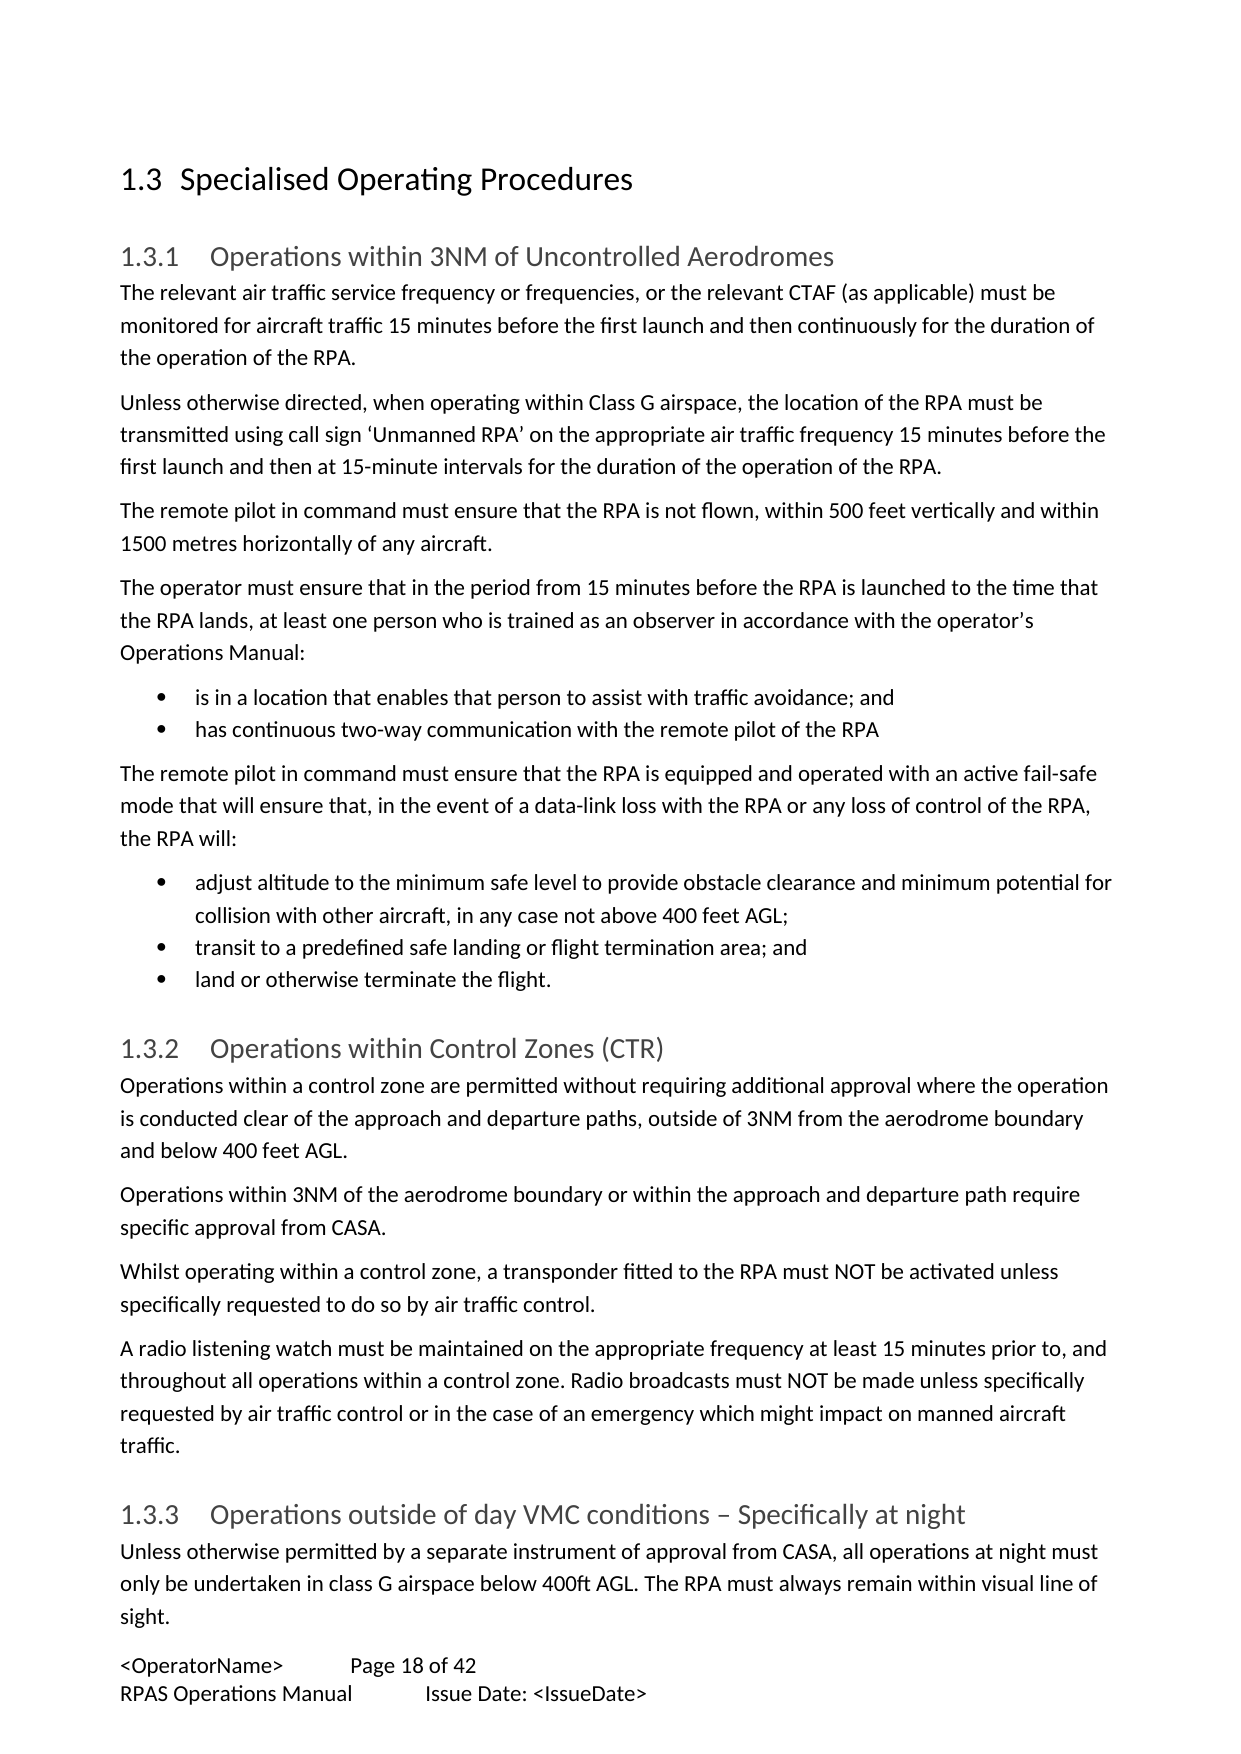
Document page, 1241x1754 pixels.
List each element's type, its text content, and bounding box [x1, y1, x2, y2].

list has continuous two-way communication with the remote pilot of the RPA [157, 715, 1120, 743]
text Operations within 3NM of the aerodrome boundary or within the approach and departure path require specific approval from CASA. [120, 1181, 1120, 1241]
text The remote pilot in command must ensure that the RPA is not flown, within 500 feet vertically and within 1500 metres horizontally of any aircraft. [120, 497, 1120, 557]
text Unless otherwise directed, when operating within Class G airspace, the location of the RPA must be transmitted using call sign ‘Unmanned RPA’ on the appropriate air traffic frequency 15 minutes before the first launch and then at 15-minute intervals for the duration of the operation of the RPA. [120, 388, 1120, 480]
text Whilst operating within a control zone, a transponder fitted to the RPA must NOT be activated unless specifically requested to do so by air traffic control. [120, 1257, 1120, 1318]
list land or otherwise terminate the flight. [157, 965, 1120, 993]
list is in a location that enables that person to assist with traffic avoidance; and [157, 683, 1120, 711]
text The relevant air traffic service frequency or frequencies, or the relevant CTAF (as applicable) must be monitored for aircraft traffic 15 minutes before the first launch and then continuously for the duration of the operation of the RPA. [120, 278, 1120, 371]
subtitle Operations outside of day VMC conditions – Specifically at night [120, 1496, 1120, 1532]
list transit to a predefined safe landing or flight termination area; and [157, 933, 1120, 961]
text Operations within a control zone are permitted without requiring additional approval where the operation is conducted clear of the approach and departure paths, outside of 3NM from the aerodrome boundary and below 400 feet AGL. [120, 1072, 1120, 1164]
subtitle Operations within 3NM of Uncontrolled Aerodromes [120, 238, 1120, 273]
list adjust altitude to the minimum safe level to provide obstacle clearance and minimum potential for collision with other aircraft, in any case not above 400 feet AGL; [157, 868, 1120, 929]
text Unless otherwise permitted by a separate instrument of approval from CASA, all operations at night must only be undertaken in class G airspace below 400ft AGL. The RPA must always remain within visual line of sight. [120, 1537, 1120, 1630]
text The remote pilot in command must ensure that the RPA is equipped and operated with an active fail-safe mode that will ensure that, in the event of a data-link loss with the RPA or any loss of control of the RPA, the RPA will: [120, 759, 1120, 852]
subtitle Specialised Operating Procedures [120, 157, 1120, 198]
subtitle Operations within Control Zones (CTR) [120, 1031, 1120, 1066]
text A radio listening watch must be maintained on the appropriate frequency at least 15 minutes prior to, and throughout all operations within a control zone. Radio broadcasts must NOT be made unless specifically requested by air traffic control or in the case of an emergency which might impact on manned aircraft traffic. [120, 1334, 1120, 1459]
text The operator must ensure that in the period from 15 minutes before the RPA is launched to the time that the RPA lands, at least one person who is trained as an observer in accordance with the operator’s Operations Manual: [120, 573, 1120, 666]
